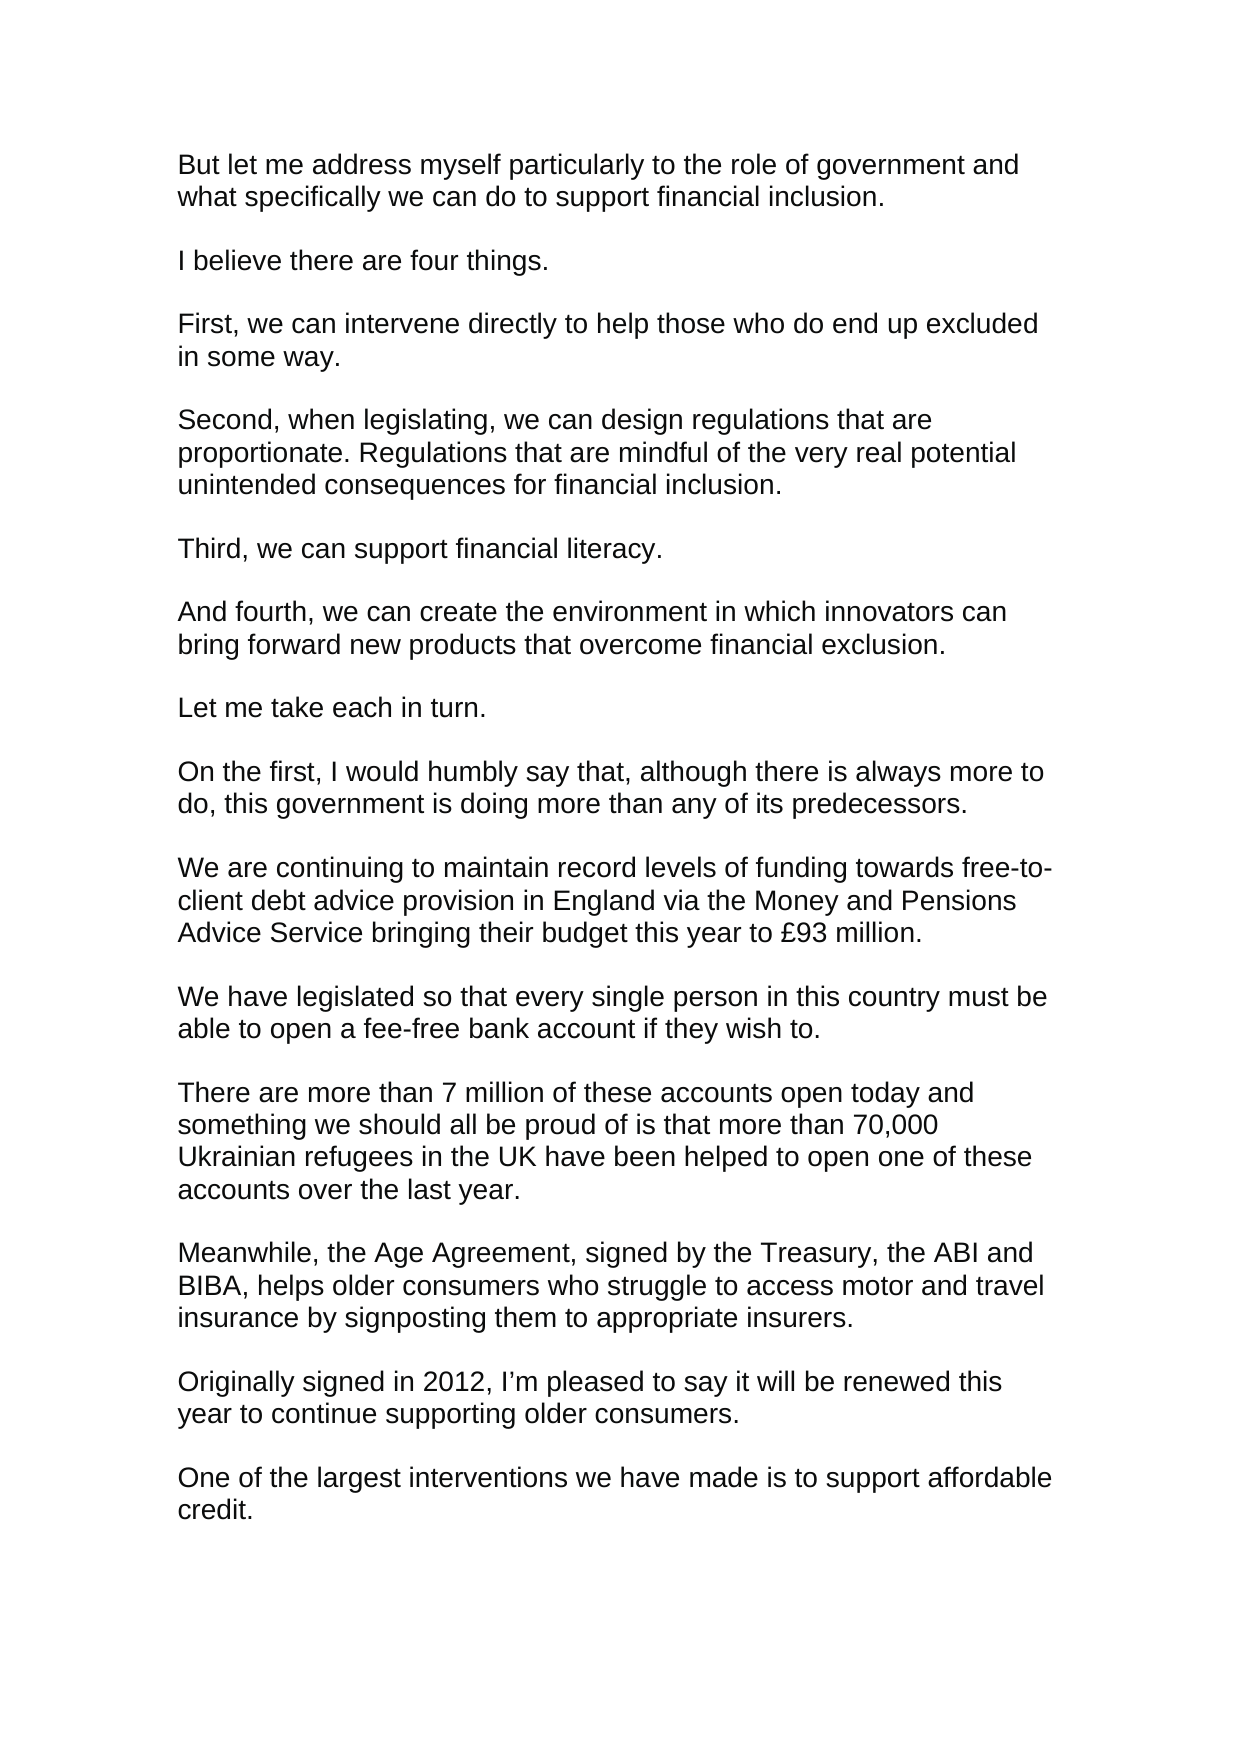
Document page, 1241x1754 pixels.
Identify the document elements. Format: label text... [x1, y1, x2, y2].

text We have legislated so that every single person in this country must be able to open a fee-free bank account if they wish to. [177, 979, 1063, 1044]
text On the first, I would humbly say that, although there is always more to do, this government is doing more than any of its predecessors. [177, 755, 1063, 820]
text And fourth, we can create the environment in which innovators can bring forward new products that overcome financial exclusion. [177, 595, 1063, 660]
text But let me address myself particularly to the role of government and what specifically we can do to support financial inclusion. [177, 148, 1063, 212]
text There are more than 7 million of these accounts open today and something we should all be proud of is that more than 70,000 Ukrainian refugees in the UK have been helped to open one of these accounts over the last year. [177, 1076, 1063, 1205]
text We are continuing to maintain record levels of funding towards free-to-client debt advice provision in England via the Money and Pensions Advice Service bringing their budget this year to £93 million. [177, 851, 1063, 948]
text Originally signed in 2012, I’m pleased to say it will be renewed this year to continue supporting older consumers. [177, 1365, 1063, 1430]
text Let me take each in turn. [177, 691, 1063, 724]
text Meanwhile, the Age Agreement, signed by the Treasury, the ABI and BIBA, helps older consumers who struggle to access motor and travel insurance by signposting them to appropriate insurers. [177, 1236, 1063, 1334]
text First, we can intervene directly to help those who do end up excluded in some way. [177, 307, 1063, 372]
text Third, we can support financial literacy. [177, 532, 1063, 564]
text I believe there are four things. [177, 244, 1063, 276]
text Second, when legislating, we can design regulations that are proportionate. Regulations that are mindful of the very real potential unintended consequences for financial inclusion. [177, 403, 1063, 501]
text One of the largest interventions we have made is to support affordable credit. [177, 1461, 1063, 1526]
